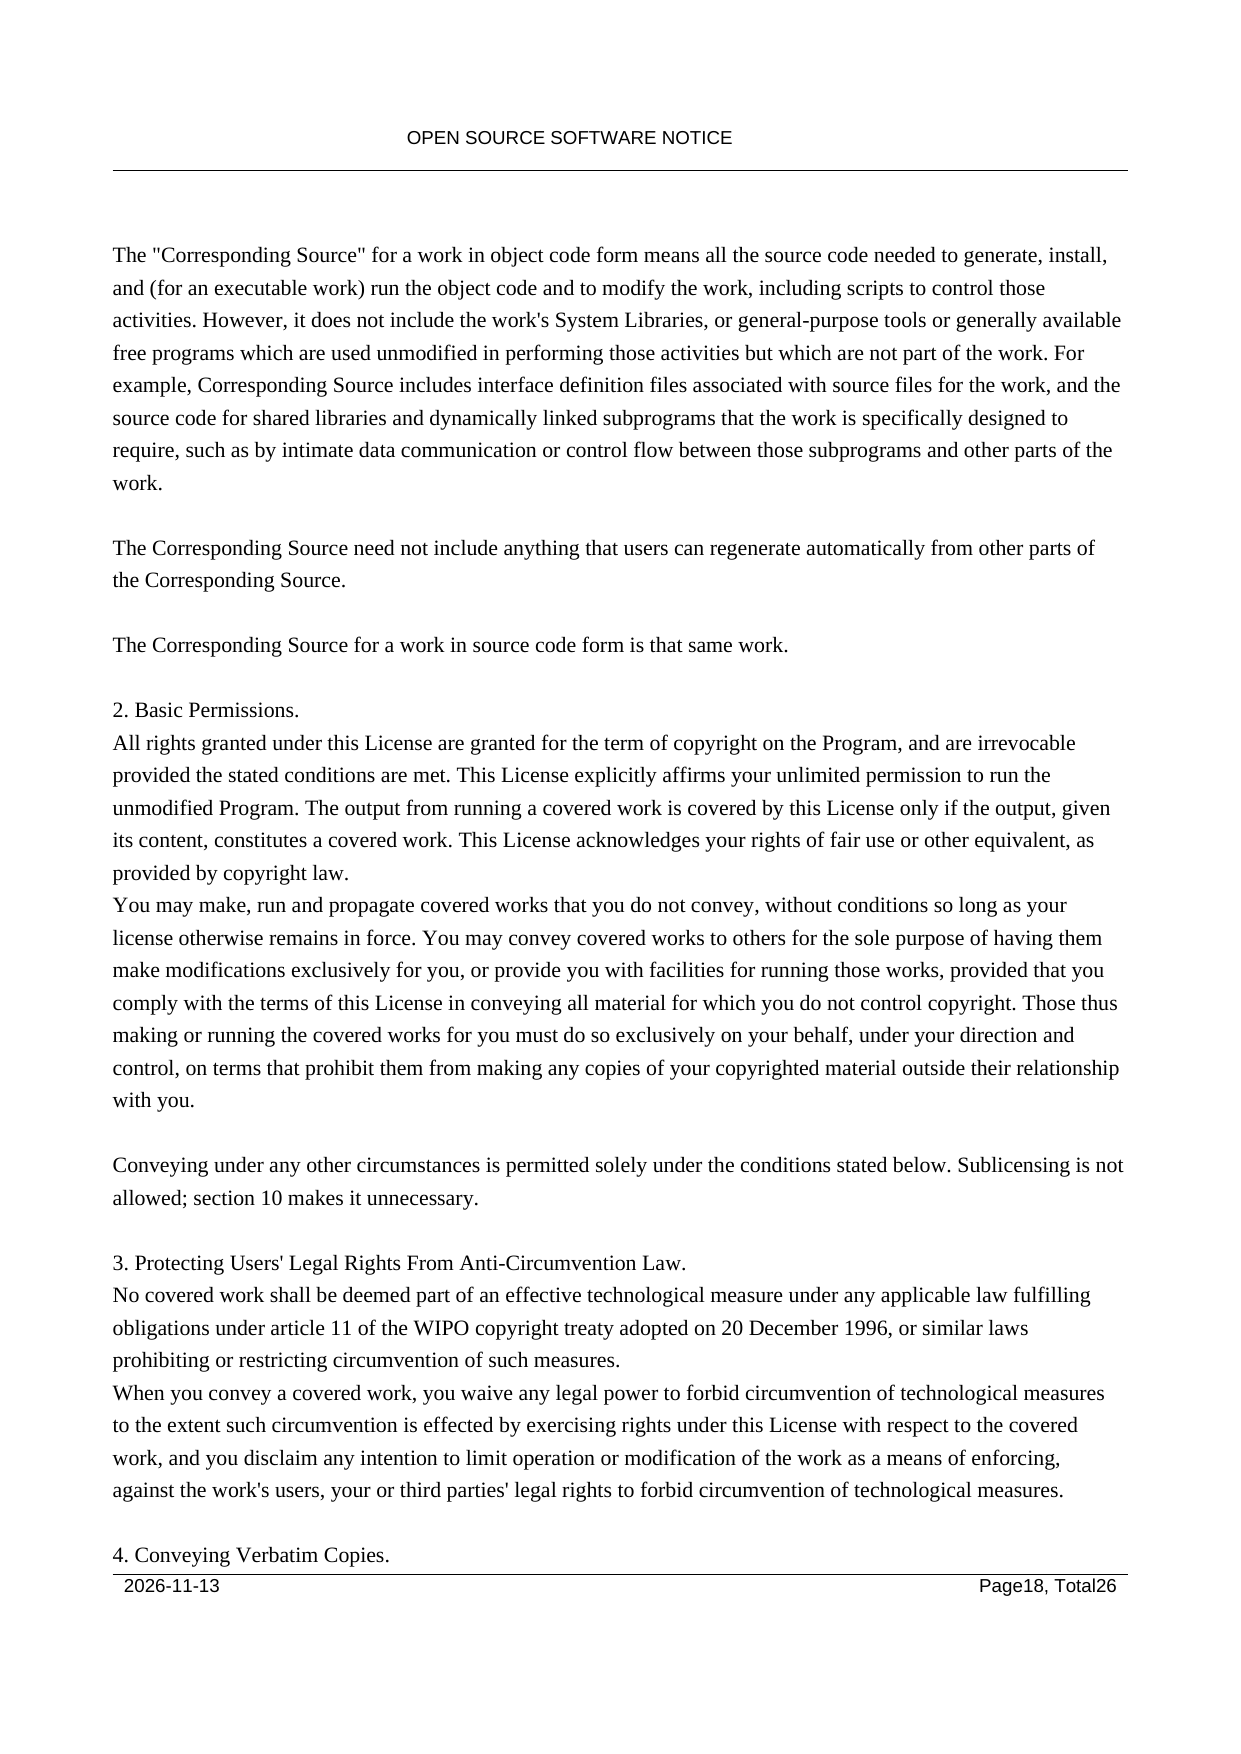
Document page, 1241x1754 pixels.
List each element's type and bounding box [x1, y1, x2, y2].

text [112, 206, 1128, 1571]
